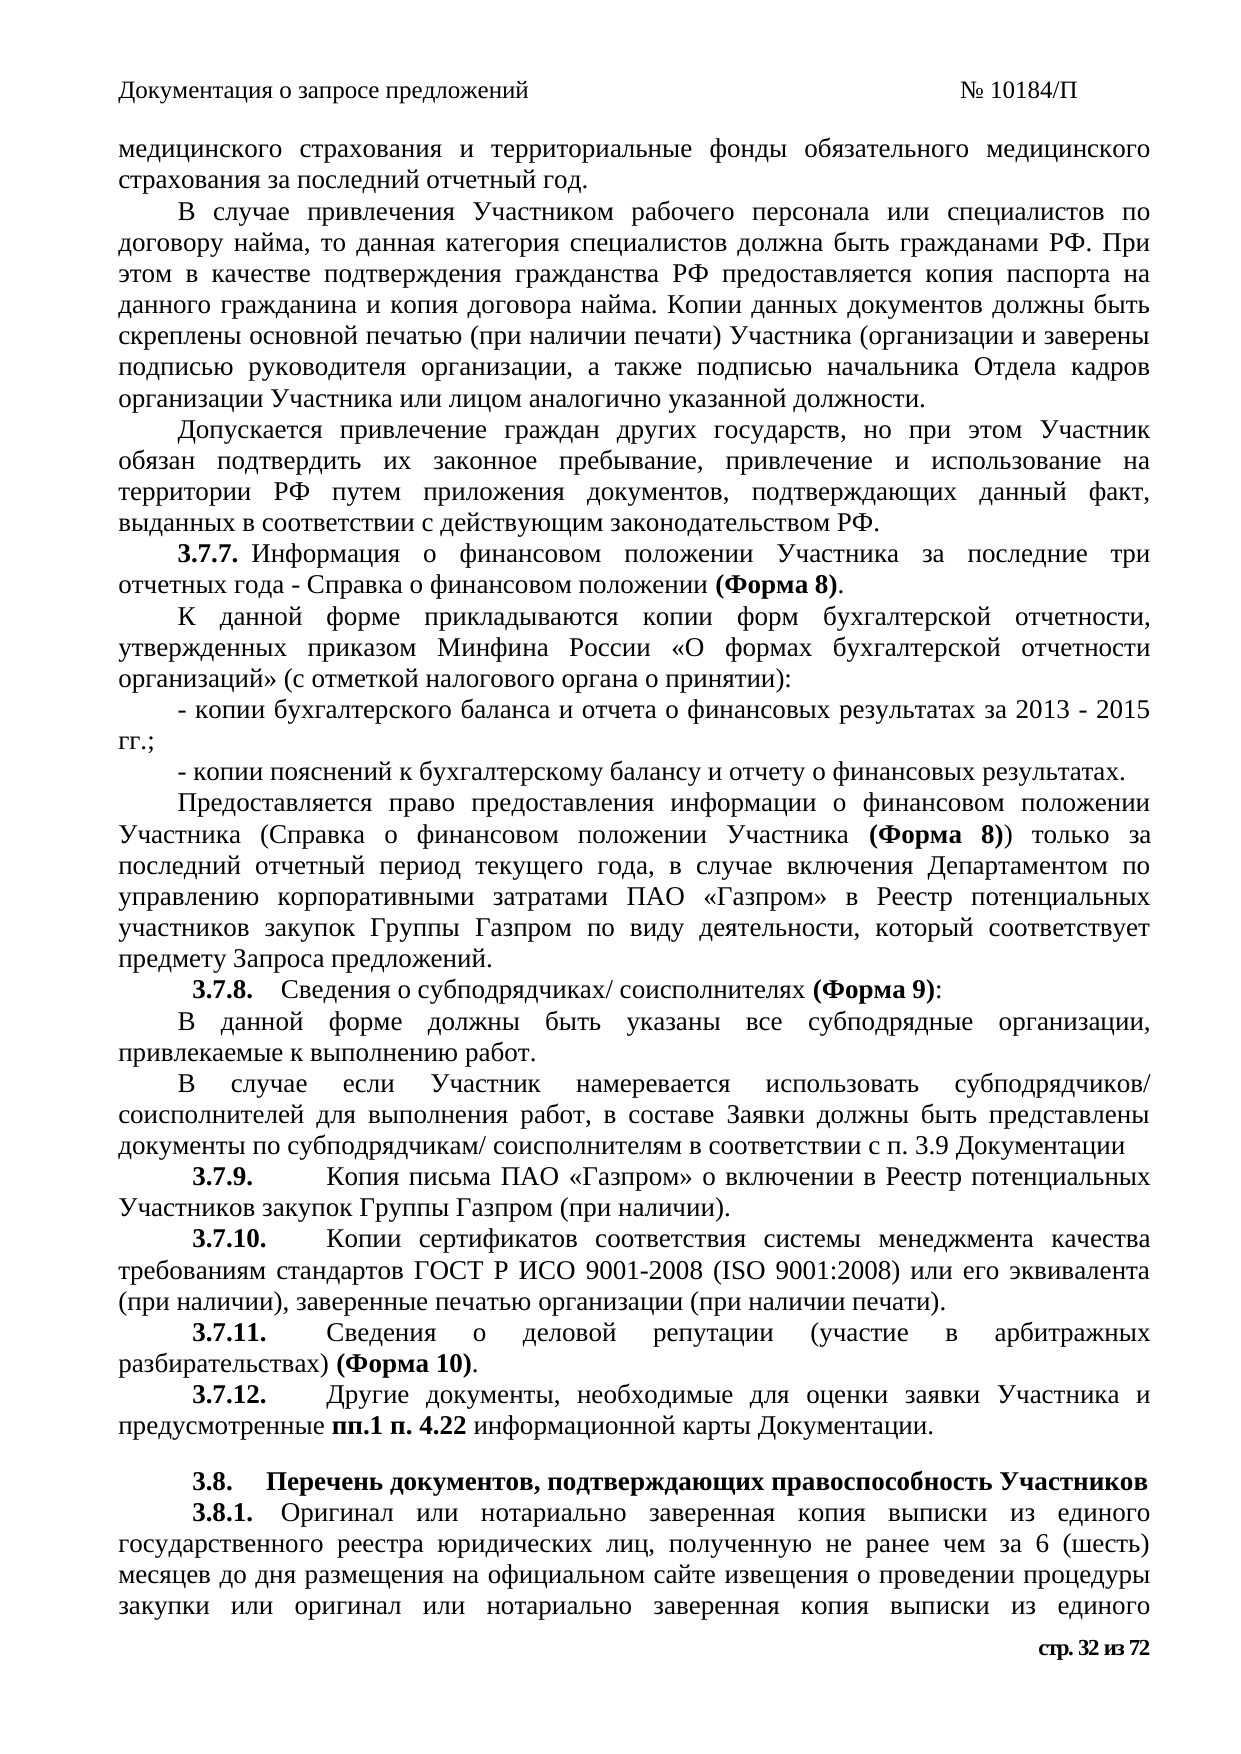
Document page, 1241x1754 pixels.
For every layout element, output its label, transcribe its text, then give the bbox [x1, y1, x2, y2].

list В случае привлечения Участником рабочего персонала или специалистов по договору найма, то данная категория специалистов должна быть гражданами РФ. При этом в качестве подтверждения гражданства РФ предоставляется копия паспорта на данного гражданина и копия договора найма. Копии данных документов должны быть скреплены основной печатью (при наличии печати) Участника (организации и заверены подписью руководителя организации, а также подписью начальника Отдела кадров организации Участника или лицом аналогично указанной должности. [118, 195, 1152, 413]
list - копии бухгалтерского баланса и отчета о финансовых результатах за 2013 - 2015 гг.; [118, 693, 1152, 755]
list К данной форме прикладываются копии форм бухгалтерской отчетности, утвержденных приказом Минфина России «О формах бухгалтерской отчетности организаций» (с отметкой налогового органа о принятии): [118, 600, 1152, 693]
text Копия письма ПАО «Газпром» о включении в Реестр потенциальных Участников закупок Группы Газпром (при наличии). [118, 1160, 1152, 1223]
text Другие документы, необходимые для оценки заявки Участника и предусмотренные пп.1 п. 4.22 информационной карты Документации. [118, 1378, 1152, 1441]
list В случае если Участник намеревается использовать субподрядчиков/ соисполнителей для выполнения работ, в составе Заявки должны быть представлены документы по субподрядчикам/ соисполнителям в соответствии с п. 3.9 Документации [118, 1067, 1152, 1160]
list - копии пояснений к бухгалтерскому балансу и отчету о финансовых результатах. [118, 755, 1152, 787]
text Сведения о деловой репутации (участие в арбитражных разбирательствах) (Форма 10). [118, 1316, 1152, 1378]
subtitle Перечень документов, подтверждающих правоспособность Участников [118, 1465, 1152, 1496]
list В данной форме должны быть указаны все субподрядные организации, привлекаемые к выполнению работ. [118, 1004, 1152, 1067]
text Информация о финансовом положении Участника за последние три отчетных года - Справка о финансовом положении (Форма 8). [118, 537, 1152, 600]
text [118, 1496, 1152, 1620]
text Сведения о субподрядчиках/ соисполнителях (Форма 9): [118, 973, 1152, 1004]
text Копии сертификатов соответствия системы менеджмента качества требованиям стандартов ГОСТ Р ИСО 9001-2008 (ISO 9001:2008) или его эквивалента (при наличии), заверенные печатью организации (при наличии печати). [118, 1223, 1152, 1316]
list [118, 132, 1152, 195]
list Допускается привлечение граждан других государств, но при этом Участник обязан подтвердить их законное пребывание, привлечение и использование на территории РФ путем приложения документов, подтверждающих данный факт, выданных в соответствии с действующим законодательством РФ. [118, 413, 1152, 537]
list Предоставляется право предоставления информации о финансовом положении Участника (Справка о финансовом положении Участника (Форма 8)) только за последний отчетный период текущего года, в случае включения Департаментом по управлению корпоративными затратами ПАО «Газпром» в Реестр потенциальных участников закупок Группы Газпром по виду деятельности, который соответствует предмету Запроса предложений. [118, 787, 1152, 973]
